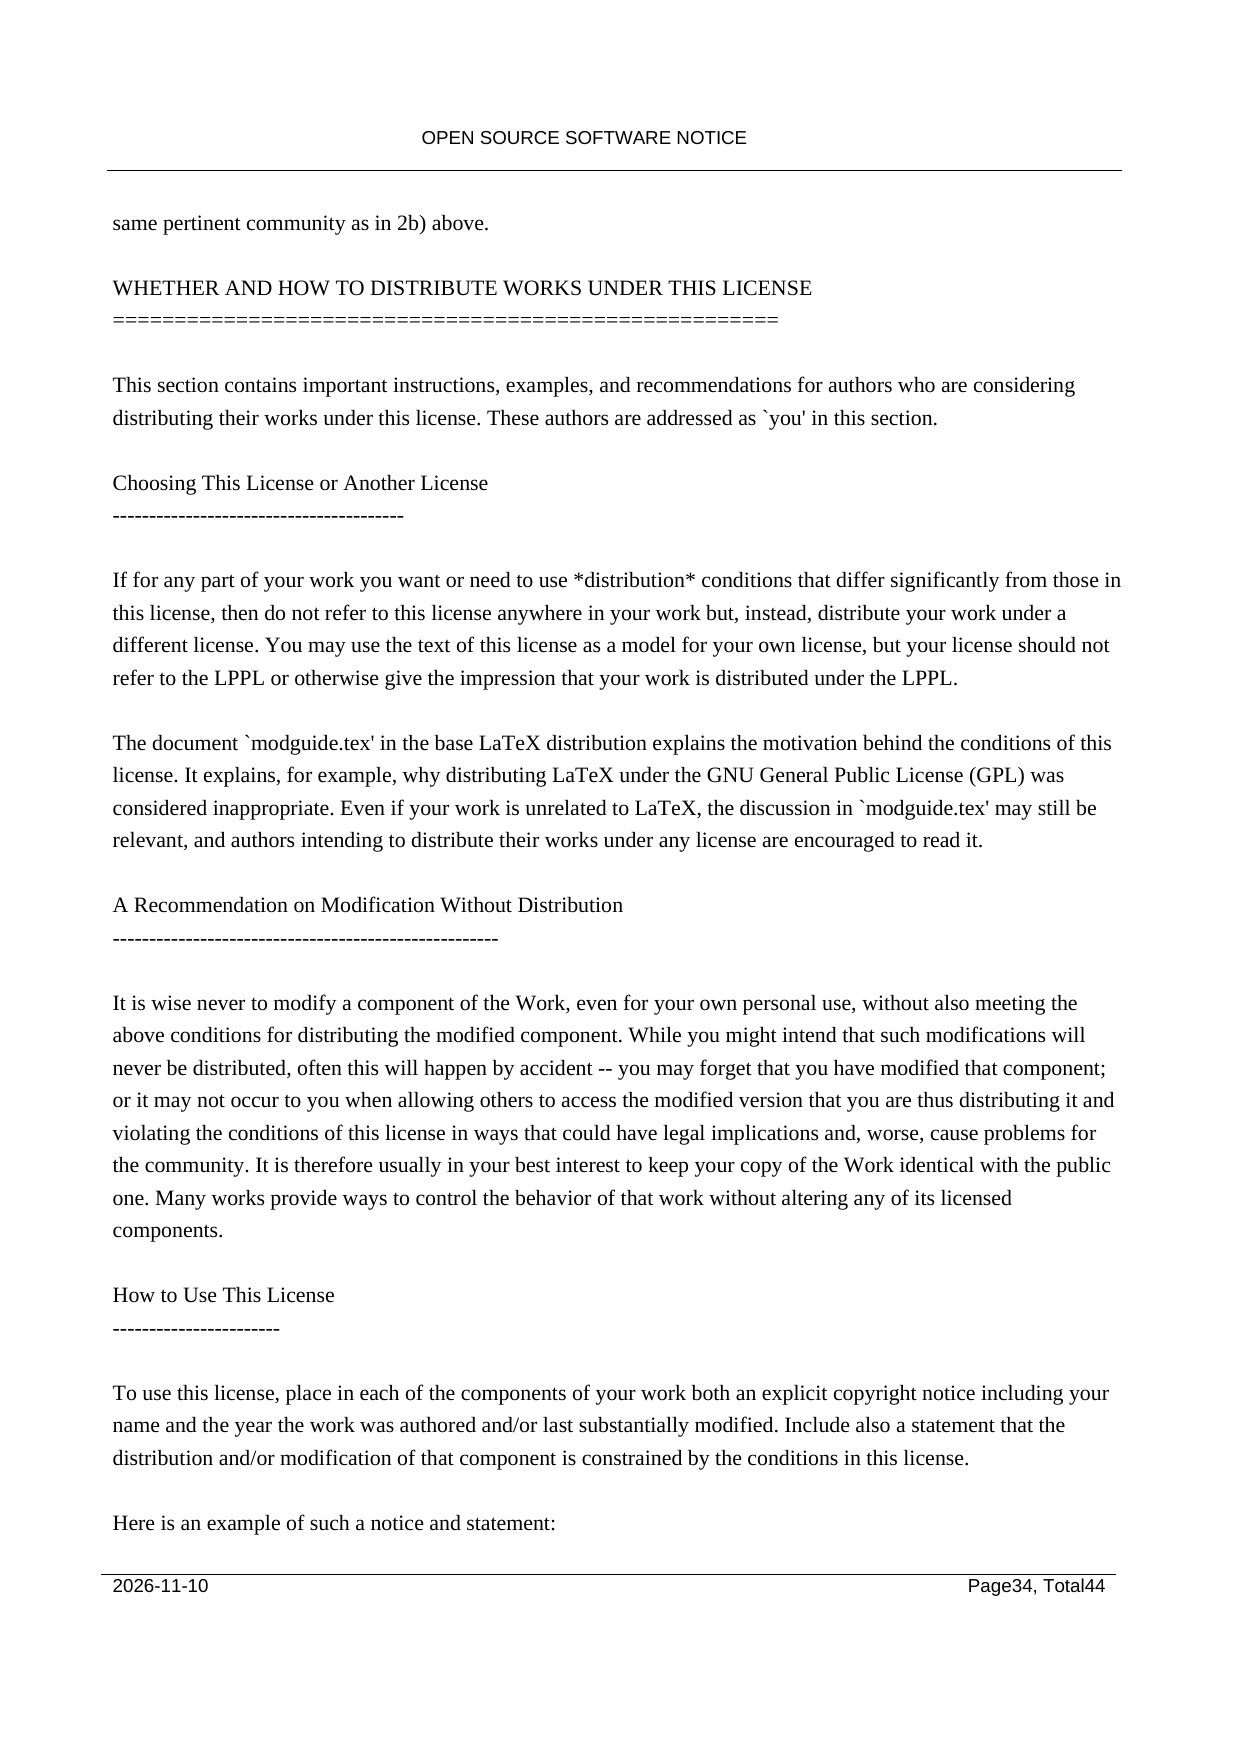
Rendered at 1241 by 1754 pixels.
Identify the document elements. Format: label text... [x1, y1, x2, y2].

text To use this license, place in each of the components of your work both an explicit copyright notice including your name and the year the work was authored and/or last substantially modified. Include also a statement that the distribution and/or modification of that component is constrained by the conditions in this license. [112, 1376, 1128, 1474]
text This section contains important instructions, examples, and recommendations for authors who are considering distributing their works under this license. These authors are addressed as `you' in this section. [112, 369, 1128, 434]
text It is wise never to modify a component of the Work, even for your own personal use, without also meeting the above conditions for distributing the modified component. While you might intend that such modifications will never be distributed, often this will happen by accident -- you may forget that you have modified that component; or it may not occur to you when allowing others to access the modified version that you are thus distributing it and violating the conditions of this license in ways that could have legal implications and, worse, cause problems for the community. It is therefore usually in your best interest to keep your copy of the Work identical with the public one. Many works provide ways to control the behavior of that work without altering any of its licensed components. [112, 986, 1128, 1246]
text ----------------------- [112, 1311, 1128, 1344]
text A Recommendation on Modification Without Distribution [112, 889, 1128, 921]
text ====================================================== [112, 304, 1128, 336]
text How to Use This License [112, 1279, 1128, 1311]
text ----------------------------------------------------- [112, 921, 1128, 954]
text If for any part of your work you want or need to use *distribution* conditions that differ significantly from those in this license, then do not refer to this license anywhere in your work but, instead, distribute your work under a different license. You may use the text of this license as a model for your own license, but your license should not refer to the LPPL or otherwise give the impression that your work is distributed under the LPPL. [112, 564, 1128, 694]
text Choosing This License or Another License [112, 466, 1128, 499]
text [112, 206, 1128, 239]
text The document `modguide.tex' in the base LaTeX distribution explains the motivation behind the conditions of this license. It explains, for example, why distributing LaTeX under the GNU General Public License (GPL) was considered inappropriate. Even if your work is unrelated to LaTeX, the discussion in `modguide.tex' may still be relevant, and authors intending to distribute their works under any license are encouraged to read it. [112, 726, 1128, 856]
text ---------------------------------------- [112, 499, 1128, 531]
text Here is an example of such a notice and statement: [112, 1506, 1128, 1539]
text WHETHER AND HOW TO DISTRIBUTE WORKS UNDER THIS LICENSE [112, 271, 1128, 304]
